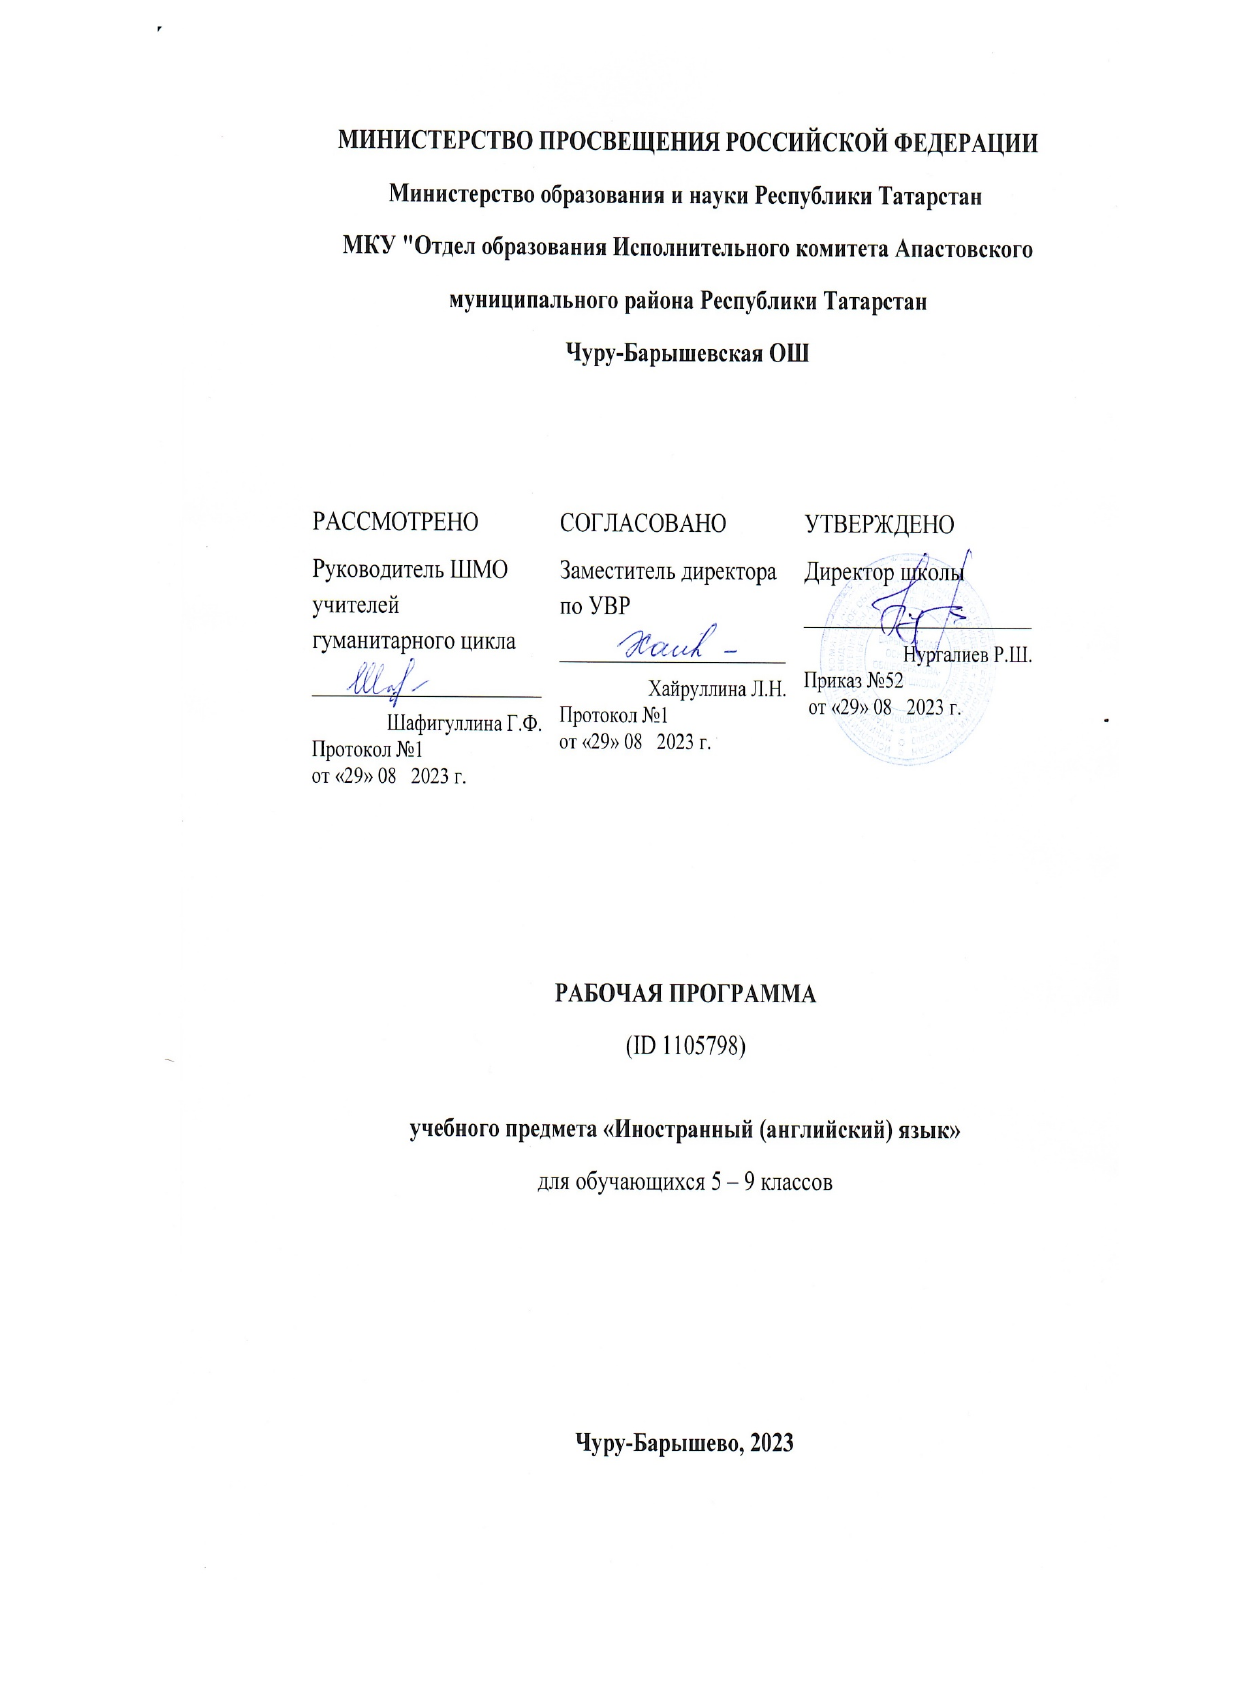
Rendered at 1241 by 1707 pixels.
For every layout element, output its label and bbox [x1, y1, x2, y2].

picture [151, 14, 1119, 1589]
